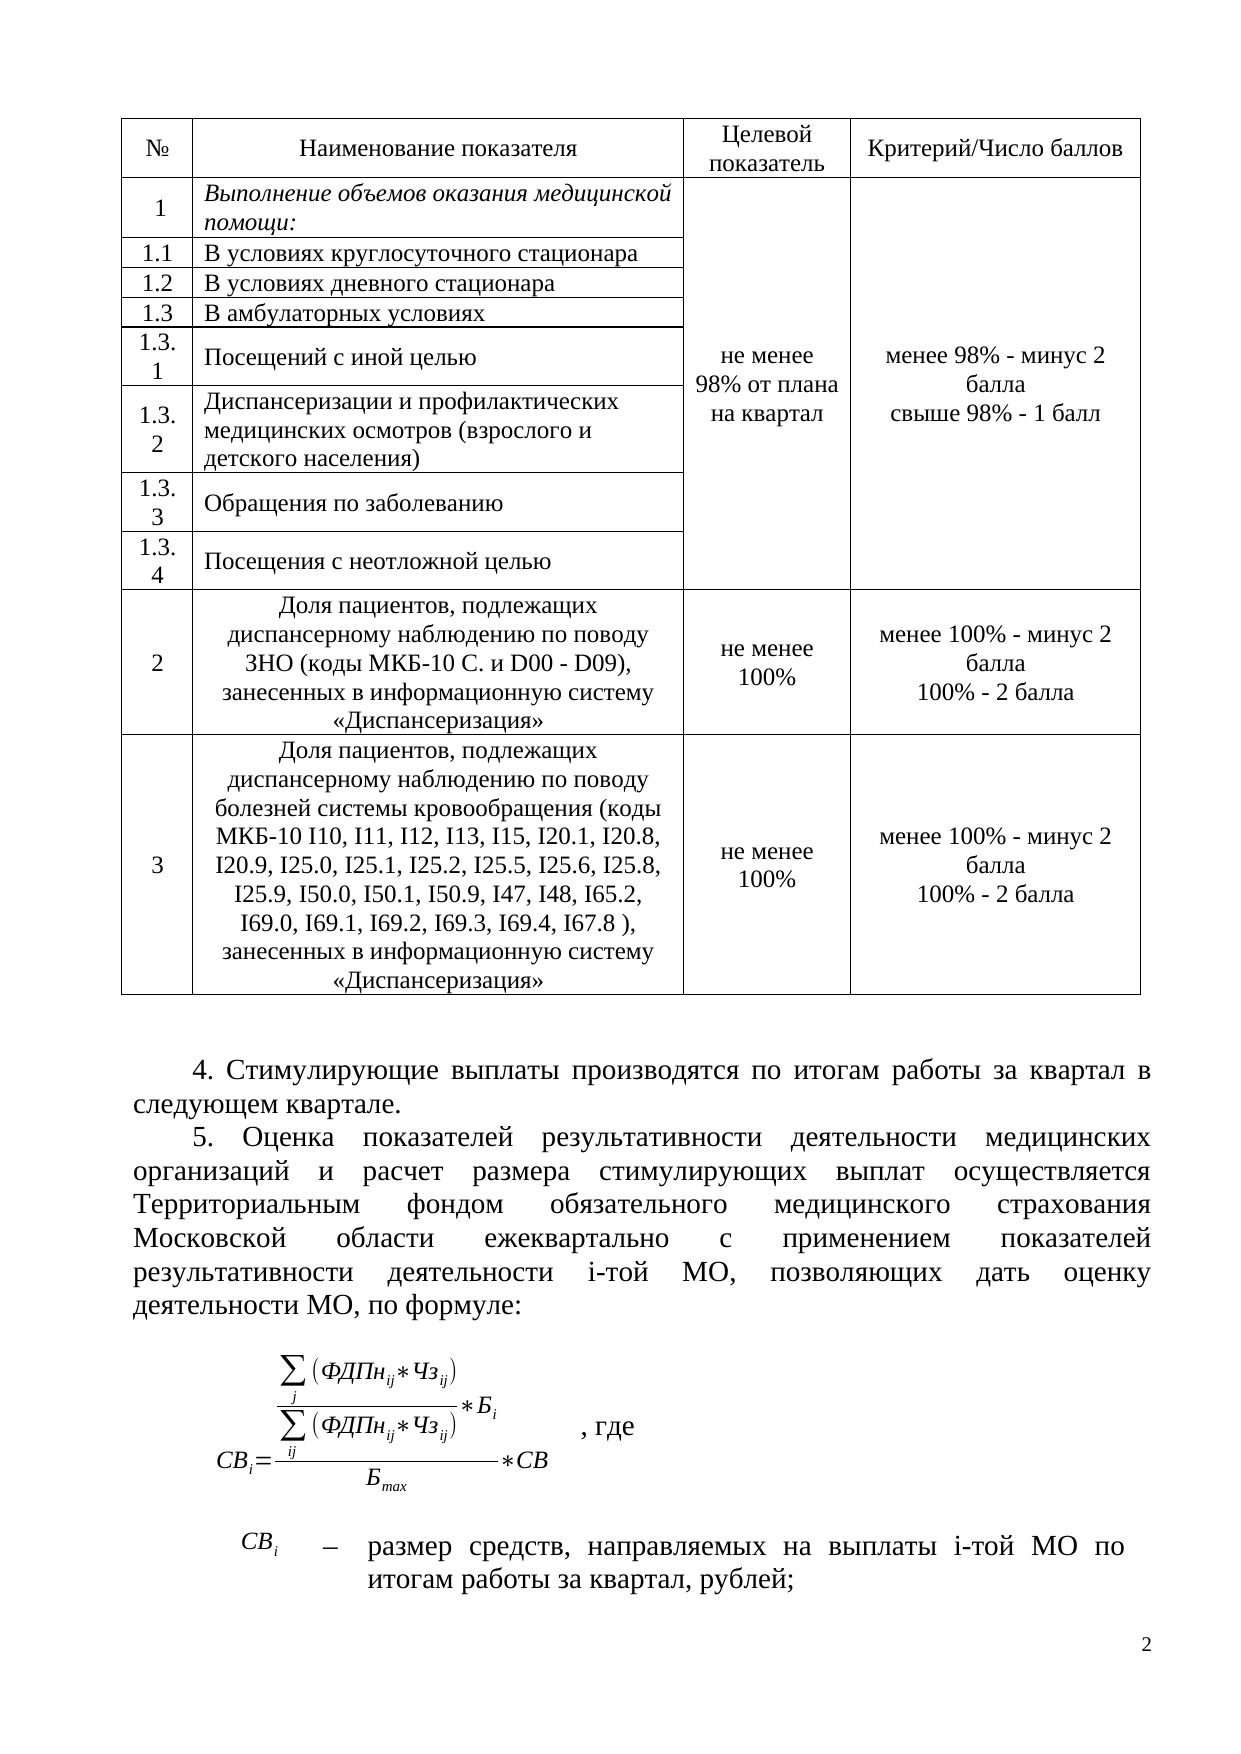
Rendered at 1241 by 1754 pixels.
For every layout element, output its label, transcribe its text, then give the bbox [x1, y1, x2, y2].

table_cell Доля пациентов, подлежащих диспансерному наблюдению по поводу ЗНО (коды МКБ-10 C. и D00 - D09), занесенных в информационную систему «Диспансеризация» [193, 590, 683, 734]
table_cell Посещения с неотложной целью [193, 532, 683, 589]
table_cell 1.1 [122, 238, 192, 267]
table_cell менее 100% - минус 2 балла 100% - 2 балла [851, 735, 1140, 994]
table_cell не менее 100% [684, 590, 850, 734]
table_cell Доля пациентов, подлежащих диспансерному наблюдению по поводу болезней системы кровообращения (коды МКБ-10 I10, I11, I12, I13, I15, I20.1, I20.8, I20.9, I25.0, I25.1, I25.2, I25.5, I25.6, I25.8, I25.9, I50.0, I50.1, I50.9, I47, I48, I65.2, I69.0, I69.1, I69.2, I69.3, I69.4, I67.8 ), занесенных в информационную систему «Диспансеризация» [193, 735, 683, 994]
table_cell Обращения по заболеванию [193, 473, 683, 531]
table_cell не менее 98% от плана на квартал [684, 178, 850, 589]
table_cell менее 100% - минус 2 балла 100% - 2 балла [851, 590, 1140, 734]
table_cell В условиях дневного стационара [193, 268, 683, 297]
table_cell 1.3 [122, 298, 192, 326]
table_cell Выполнение объемов оказания медицинской помощи: [193, 178, 683, 237]
text 5. Оценка показателей результативности деятельности медицинских организаций и расчет размера стимулирующих выплат осуществляется Территориальным фондом обязательного медицинского страхования Московской области ежеквартально с применением показателей результативности деятельности i-той МО, позволяющих дать оценку деятельности МО, по формуле: [133, 1119, 1152, 1321]
text , где [133, 1354, 1152, 1494]
table_cell менее 98% - минус 2 балла свыше 98% - 1 балл [851, 178, 1140, 589]
table_header Целевой показатель [684, 119, 850, 177]
table_cell 1.3.3 [122, 473, 192, 531]
table_header размер средств, направляемых на выплаты i-той МО по итогам работы за квартал, рублей; [356, 1528, 1137, 1629]
text 4. Стимулирующие выплаты производятся по итогам работы за квартал в следующем квартале. [133, 1052, 1152, 1119]
table_cell 1.2 [122, 268, 192, 297]
table_cell В условиях круглосуточного стационара [193, 238, 683, 267]
table_header Наименование показателя [193, 119, 683, 177]
table_cell 1.3.4 [122, 532, 192, 589]
table_cell Посещений с иной целью [193, 328, 683, 385]
table_cell 2 [122, 590, 192, 734]
table_header Критерий/Число баллов [851, 119, 1140, 177]
table_cell 1 [122, 178, 192, 237]
table_header – [312, 1528, 356, 1629]
table_cell 1.3.2 [122, 386, 192, 472]
table_cell В амбулаторных условиях [193, 298, 683, 326]
table_cell 1.3.1 [122, 328, 192, 385]
table_header [207, 1528, 312, 1629]
table_cell 3 [122, 735, 192, 994]
table_header № [122, 119, 192, 177]
table_cell не менее 100% [684, 735, 850, 994]
table_cell Диспансеризации и профилактических медицинских осмотров (взрослого и детского населения) [193, 386, 683, 472]
